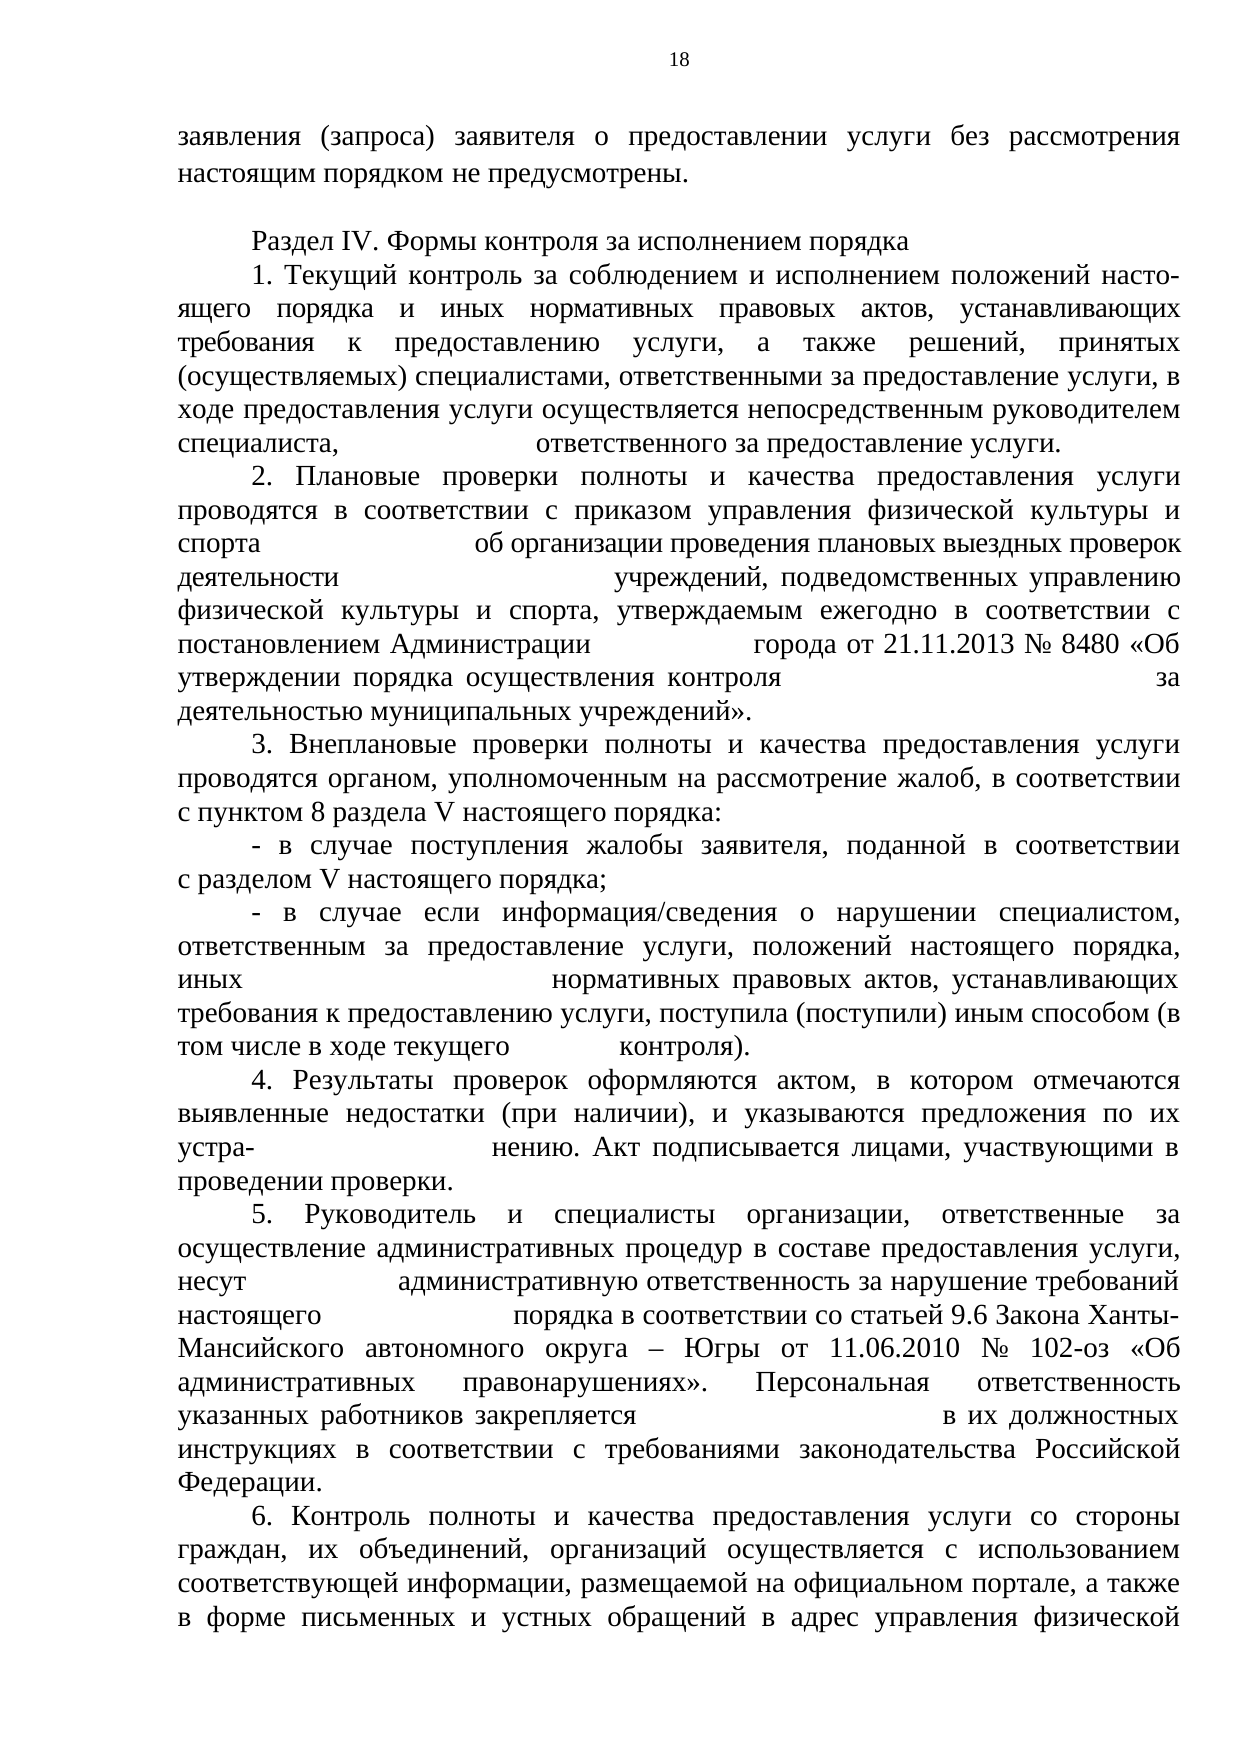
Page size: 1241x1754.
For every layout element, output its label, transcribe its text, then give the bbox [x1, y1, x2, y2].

text 5. Руководитель и специалисты организации, ответственные за осуществление административных процедур в составе предоставления услуги, несут административную ответственность за нарушение требований настоящего порядка в соответствии со статьей 9.6 Закона Ханты-Мансийского автономного округа – Югры от 11.06.2010 № 102-оз «Об административных правонарушениях». Персональная ответственность указанных работников закрепляется в их должностных инструкциях в соответствии с требованиями законодательства Российской Федерации. [177, 1196, 1181, 1498]
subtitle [177, 118, 1181, 190]
text Раздел IV. Формы контроля за исполнением порядка [177, 223, 1181, 257]
text 1. Текущий контроль за соблюдением и исполнением положений насто-ящего порядка и иных нормативных правовых актов, устанавливающих требования к предоставлению услуги, а также решений, принятых (осуществляемых) специалистами, ответственными за предоставление услуги, в ходе предоставления услуги осуществляется непосредственным руководителем специалиста, ответственного за предоставление услуги. [177, 257, 1181, 458]
text - в случае поступления жалобы заявителя, поданной в соответствии с разделом V настоящего порядка; [177, 827, 1181, 894]
text 2. Плановые проверки полноты и качества предоставления услуги проводятся в соответствии с приказом управления физической культуры и спорта об организации проведения плановых выездных проверок деятельности учреждений, подведомственных управлению физической культуры и спорта, утверждаемым ежегодно в соответствии с постановлением Администрации города от 21.11.2013 № 8480 «Об утверждении порядка осуществления контроля за деятельностью муниципальных учреждений». [177, 458, 1181, 727]
text - в случае если информация/сведения о нарушении специалистом, ответственным за предоставление услуги, положений настоящего порядка, иных нормативных правовых актов, устанавливающих требования к предоставлению услуги, поступила (поступили) иным способом (в том числе в ходе текущего контроля). [177, 894, 1181, 1062]
text 4. Результаты проверок оформляются актом, в котором отмечаются выявленные недостатки (при наличии), и указываются предложения по их устра- нению. Акт подписывается лицами, участвующими в проведении проверки. [177, 1062, 1181, 1196]
text 3. Внеплановые проверки полноты и качества предоставления услуги проводятся органом, уполномоченным на рассмотрение жалоб, в соответствии с пунктом 8 раздела V настоящего порядка: [177, 727, 1181, 827]
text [177, 1498, 1181, 1632]
